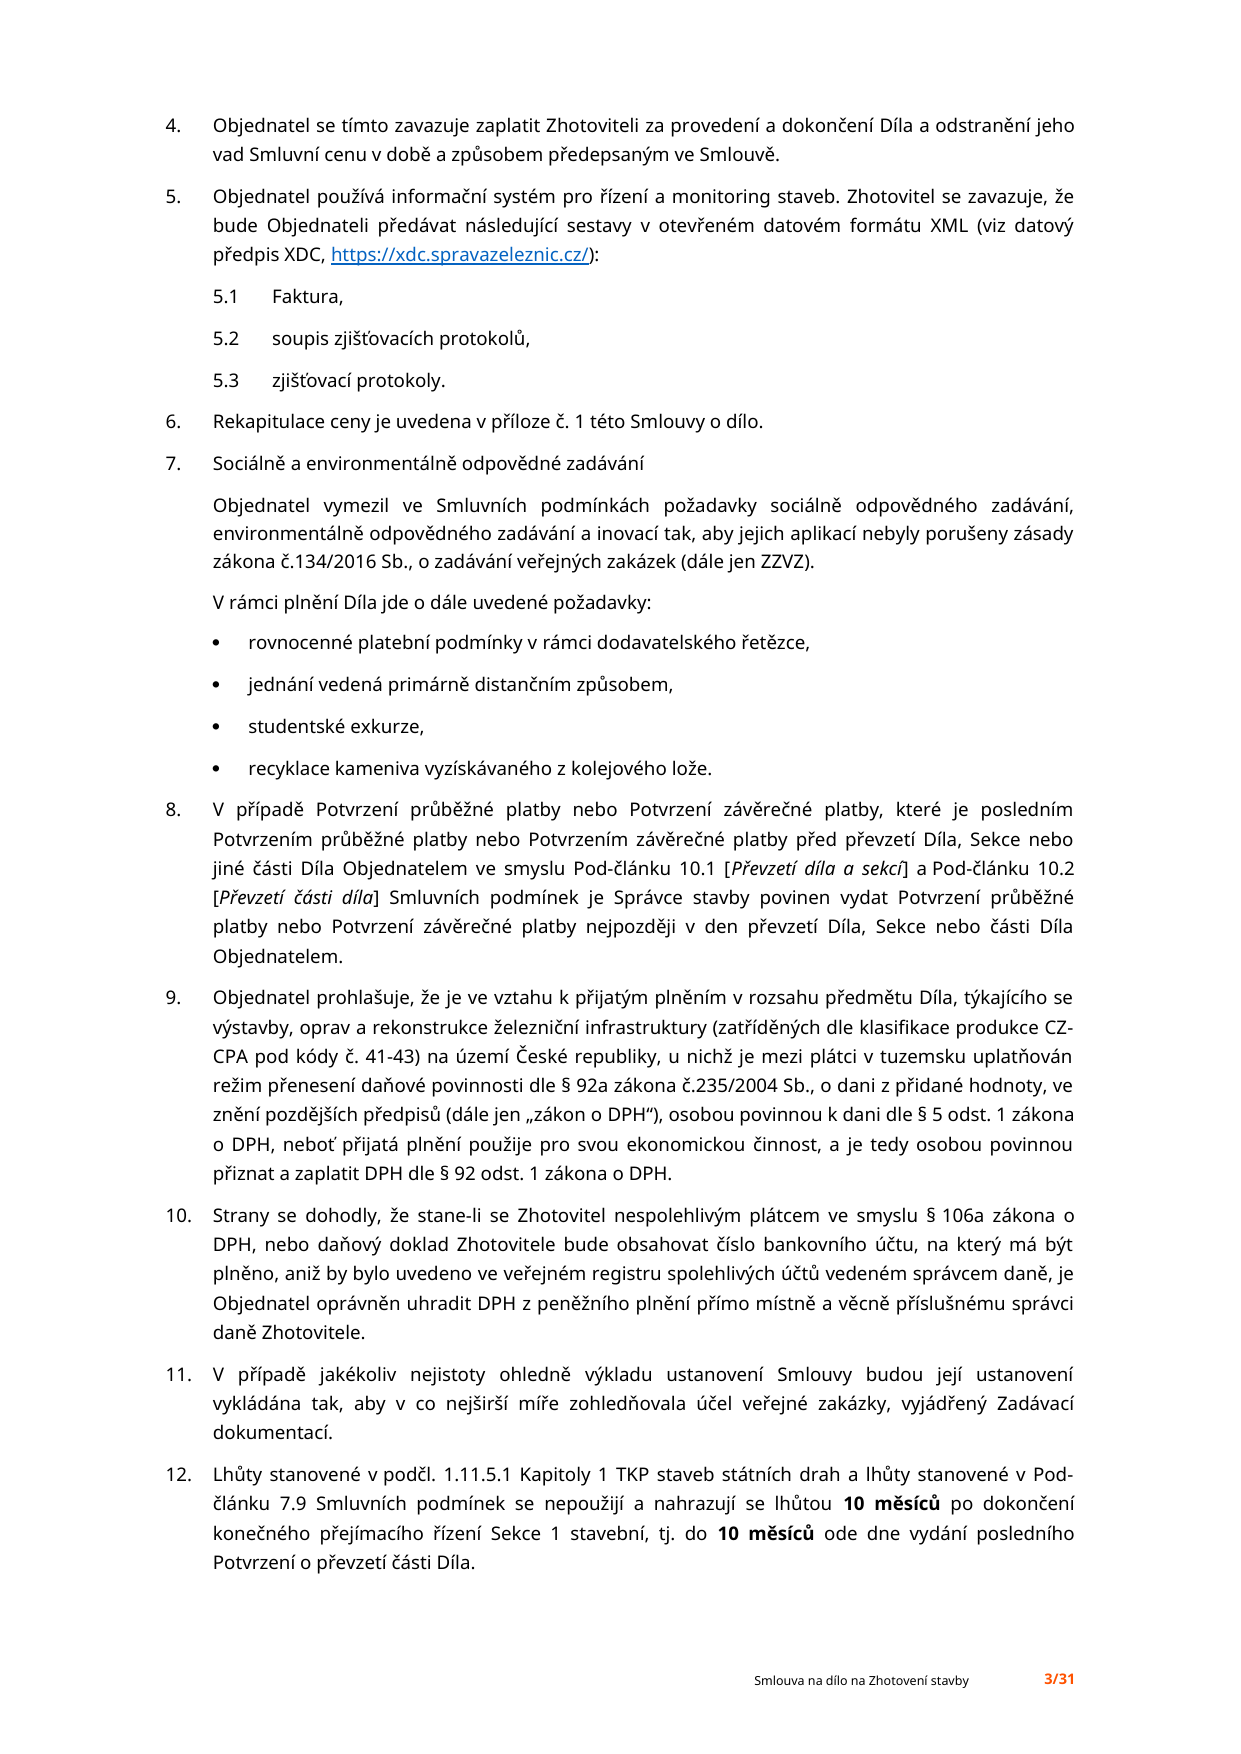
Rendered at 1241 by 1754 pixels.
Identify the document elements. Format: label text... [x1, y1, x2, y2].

text Objednatel používá informační systém pro řízení a monitoring staveb. Zhotovitel se zavazuje, že bude Objednateli předávat následující sestavy v otevřeném datovém formátu XML (viz datový předpis XDC, https://xdc.spravazeleznic.cz/): [165, 183, 1075, 267]
text Objednatel vymezil ve Smluvních podmínkách požadavky sociálně odpovědného zadávání, environmentálně odpovědného zadávání a inovací tak, aby jejich aplikací nebyly porušeny zásady zákona č.134/2016 Sb., o zadávání veřejných zakázek (dále jen ZZVZ). [213, 492, 1075, 574]
text soupis zjišťovacích protokolů, [213, 325, 1075, 351]
text Sociálně a environmentálně odpovědné zadávání [165, 451, 1075, 476]
text V rámci plnění Díla jde o dále uvedené požadavky: [213, 589, 1075, 614]
text zjišťovací protokoly. [213, 367, 1075, 393]
text recyklace kameniva vyzískávaného z kolejového lože. [213, 755, 1075, 780]
text jednání vedená primárně distančním způsobem, [213, 671, 1075, 697]
text V případě jakékoliv nejistoty ohledně výkladu ustanovení Smlouvy budou její ustanovení vykládána tak, aby v co nejširší míře zohledňovala účel veřejné zakázky, vyjádřený Zadávací dokumentací. [165, 1361, 1075, 1445]
text studentské exkurze, [213, 713, 1075, 738]
text rovnocenné platební podmínky v rámci dodavatelského řetězce, [213, 629, 1075, 655]
text Objednatel se tímto zavazuje zaplatit Zhotoviteli za provedení a dokončení Díla a odstranění jeho vad Smluvní cenu v době a způsobem předepsaným ve Smlouvě. [165, 112, 1075, 167]
text Objednatel prohlašuje, že je ve vztahu k přijatým plněním v rozsahu předmětu Díla, týkajícího se výstavby, oprav a rekonstrukce železniční infrastruktury (zatříděných dle klasifikace produkce CZ-CPA pod kódy č. 41-43) na území České republiky, u nichž je mezi plátci v tuzemsku uplatňován režim přenesení daňové povinnosti dle § 92a zákona č.235/2004 Sb., o dani z přidané hodnoty, ve znění pozdějších předpisů (dále jen „zákon o DPH“), osobou povinnou k dani dle § 5 odst. 1 zákona o DPH, neboť přijatá plnění použije pro svou ekonomickou činnost, a je tedy osobou povinnou přiznat a zaplatit DPH dle § 92 odst. 1 zákona o DPH. [165, 985, 1075, 1186]
text Rekapitulace ceny je uvedena v příloze č. 1 této Smlouvy o dílo. [165, 409, 1075, 434]
text V případě Potvrzení průběžné platby nebo Potvrzení závěrečné platby, které je posledním Potvrzením průběžné platby nebo Potvrzením závěrečné platby před převzetí Díla, Sekce nebo jiné části Díla Objednatelem ve smyslu Pod-článku 10.1 [Převzetí díla a sekcí] a Pod-článku 10.2 [Převzetí části díla] Smluvních podmínek je Správce stavby povinen vydat Potvrzení průběžné platby nebo Potvrzení závěrečné platby nejpozději v den převzetí Díla, Sekce nebo části Díla Objednatelem. [165, 797, 1075, 968]
text Faktura, [213, 283, 1075, 309]
text Strany se dohodly, že stane-li se Zhotovitel nespolehlivým plátcem ve smyslu § 106a zákona o DPH, nebo daňový doklad Zhotovitele bude obsahovat číslo bankovního účtu, na který má být plněno, aniž by bylo uvedeno ve veřejném registru spolehlivých účtů vedeném správcem daně, je Objednatel oprávněn uhradit DPH z peněžního plnění přímo místně a věcně příslušnému správci daně Zhotovitele. [165, 1202, 1075, 1345]
text Lhůty stanovené v podčl. 1.11.5.1 Kapitoly 1 TKP staveb státních drah a lhůty stanovené v Pod-článku 7.9 Smluvních podmínek se nepoužijí a nahrazují se lhůtou 10 měsíců po dokončení konečného přejímacího řízení Sekce 1 stavební, tj. do 10 měsíců ode dne vydání posledního Potvrzení o převzetí části Díla. [165, 1461, 1075, 1574]
